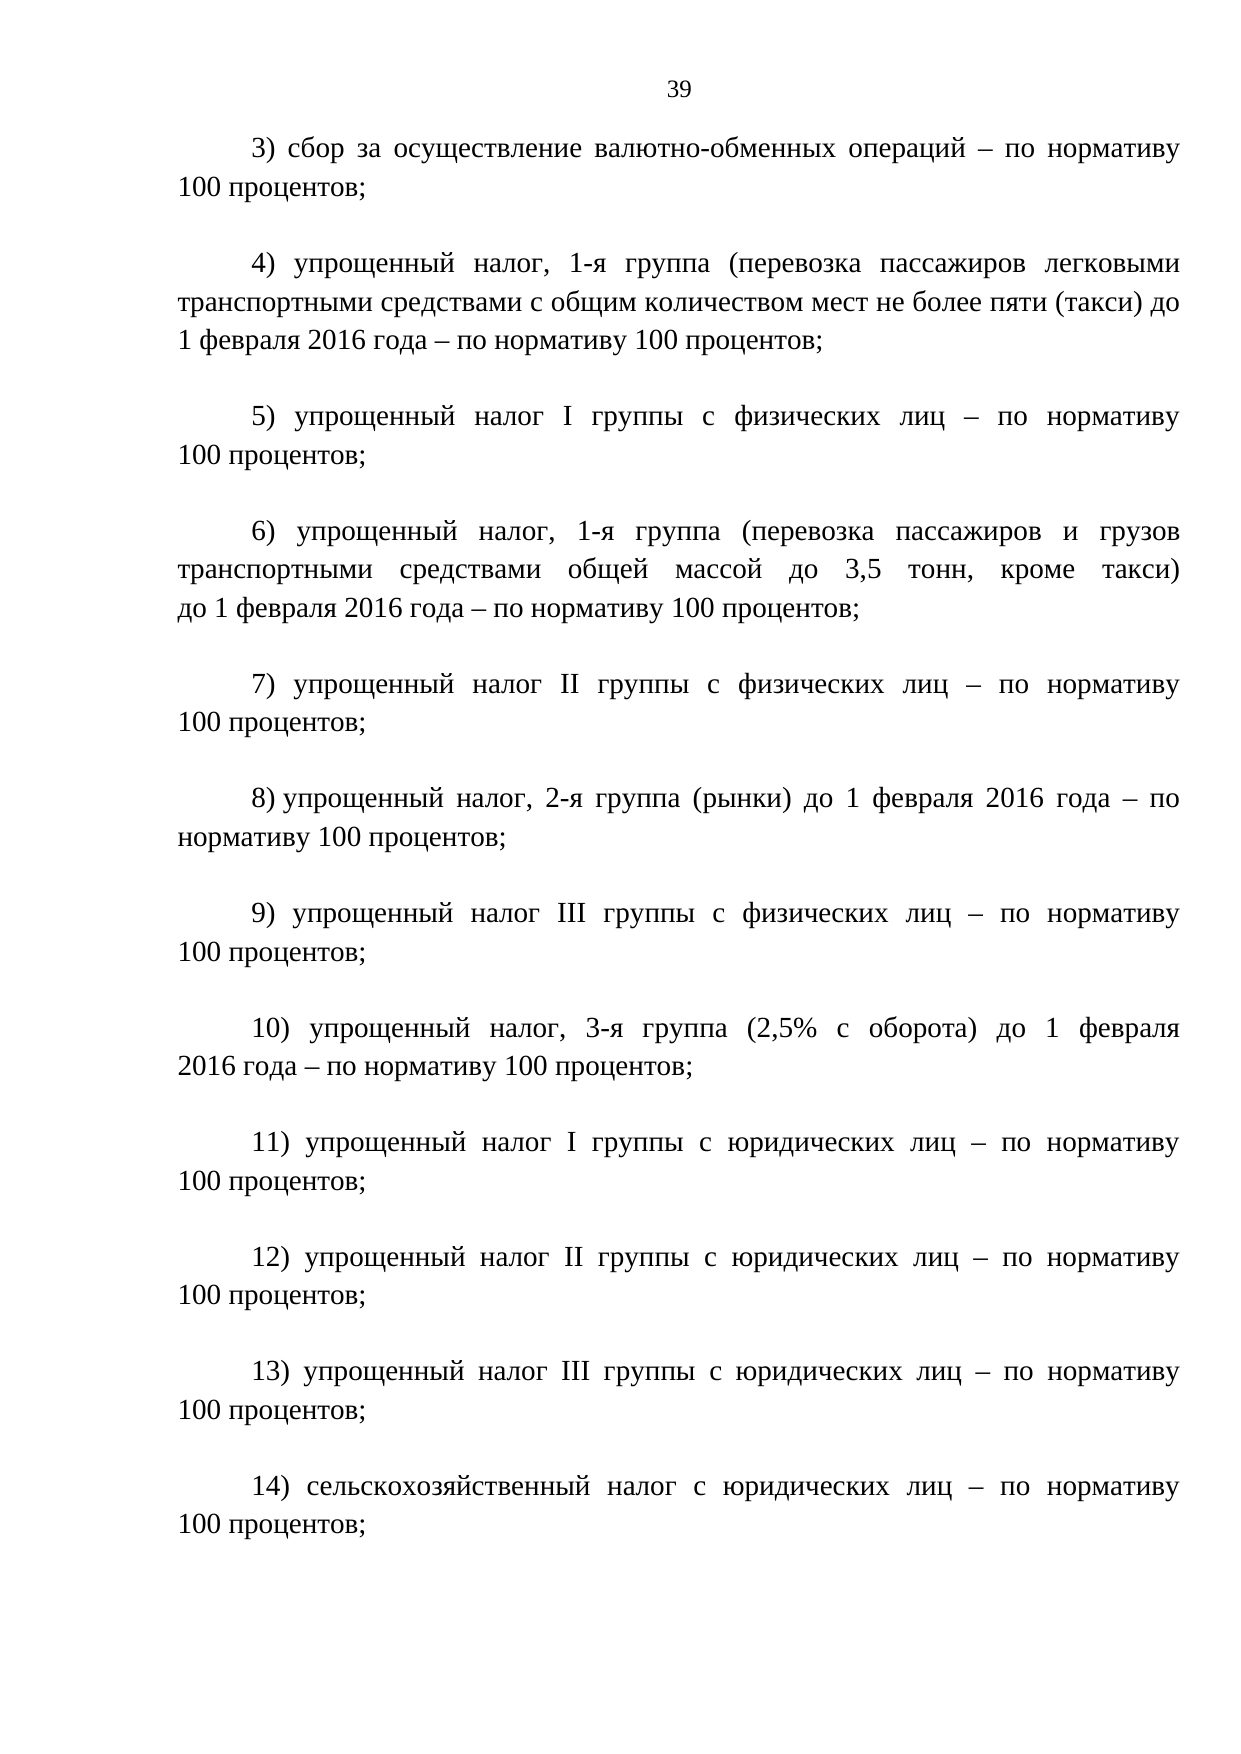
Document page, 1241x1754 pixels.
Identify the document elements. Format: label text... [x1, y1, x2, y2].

text 5) упрощенный налог I группы с физических лиц – по нормативу 100 процентов; [177, 398, 1181, 470]
text 6) упрощенный налог, 1-я группа (перевозка пассажиров и грузов транспортными средствами общей массой до 3,5 тонн, кроме такси) до 1 февраля 2016 года – по нормативу 100 процентов; [177, 513, 1181, 623]
text 13) упрощенный налог III группы с юридических лиц – по нормативу 100 процентов; [177, 1353, 1181, 1426]
text 4) упрощенный налог, 1-я группа (перевозка пассажиров легковыми транспортными средствами с общим количеством мест не более пяти (такси) до 1 февраля 2016 года – по нормативу 100 процентов; [177, 245, 1181, 356]
text 3) сбор за осуществление валютно-обменных операций – по нормативу 100 процентов; [177, 131, 1181, 203]
text 7) упрощенный налог II группы с физических лиц – по нормативу 100 процентов; [177, 666, 1181, 738]
text 14) сельскохозяйственный налог с юридических лиц – по нормативу 100 процентов; [177, 1468, 1181, 1540]
text 10) упрощенный налог, 3-я группа (2,5% с оборота) до 1 февраля 2016 года – по нормативу 100 процентов; [177, 1010, 1181, 1082]
text 12) упрощенный налог II группы с юридических лиц – по нормативу 100 процентов; [177, 1239, 1181, 1311]
text 9) упрощенный налог III группы с физических лиц – по нормативу 100 процентов; [177, 895, 1181, 967]
text 8) упрощенный налог, 2-я группа (рынки) до 1 февраля 2016 года – по нормативу 100 процентов; [177, 781, 1181, 853]
text 11) упрощенный налог I группы с юридических лиц – по нормативу 100 процентов; [177, 1124, 1181, 1196]
